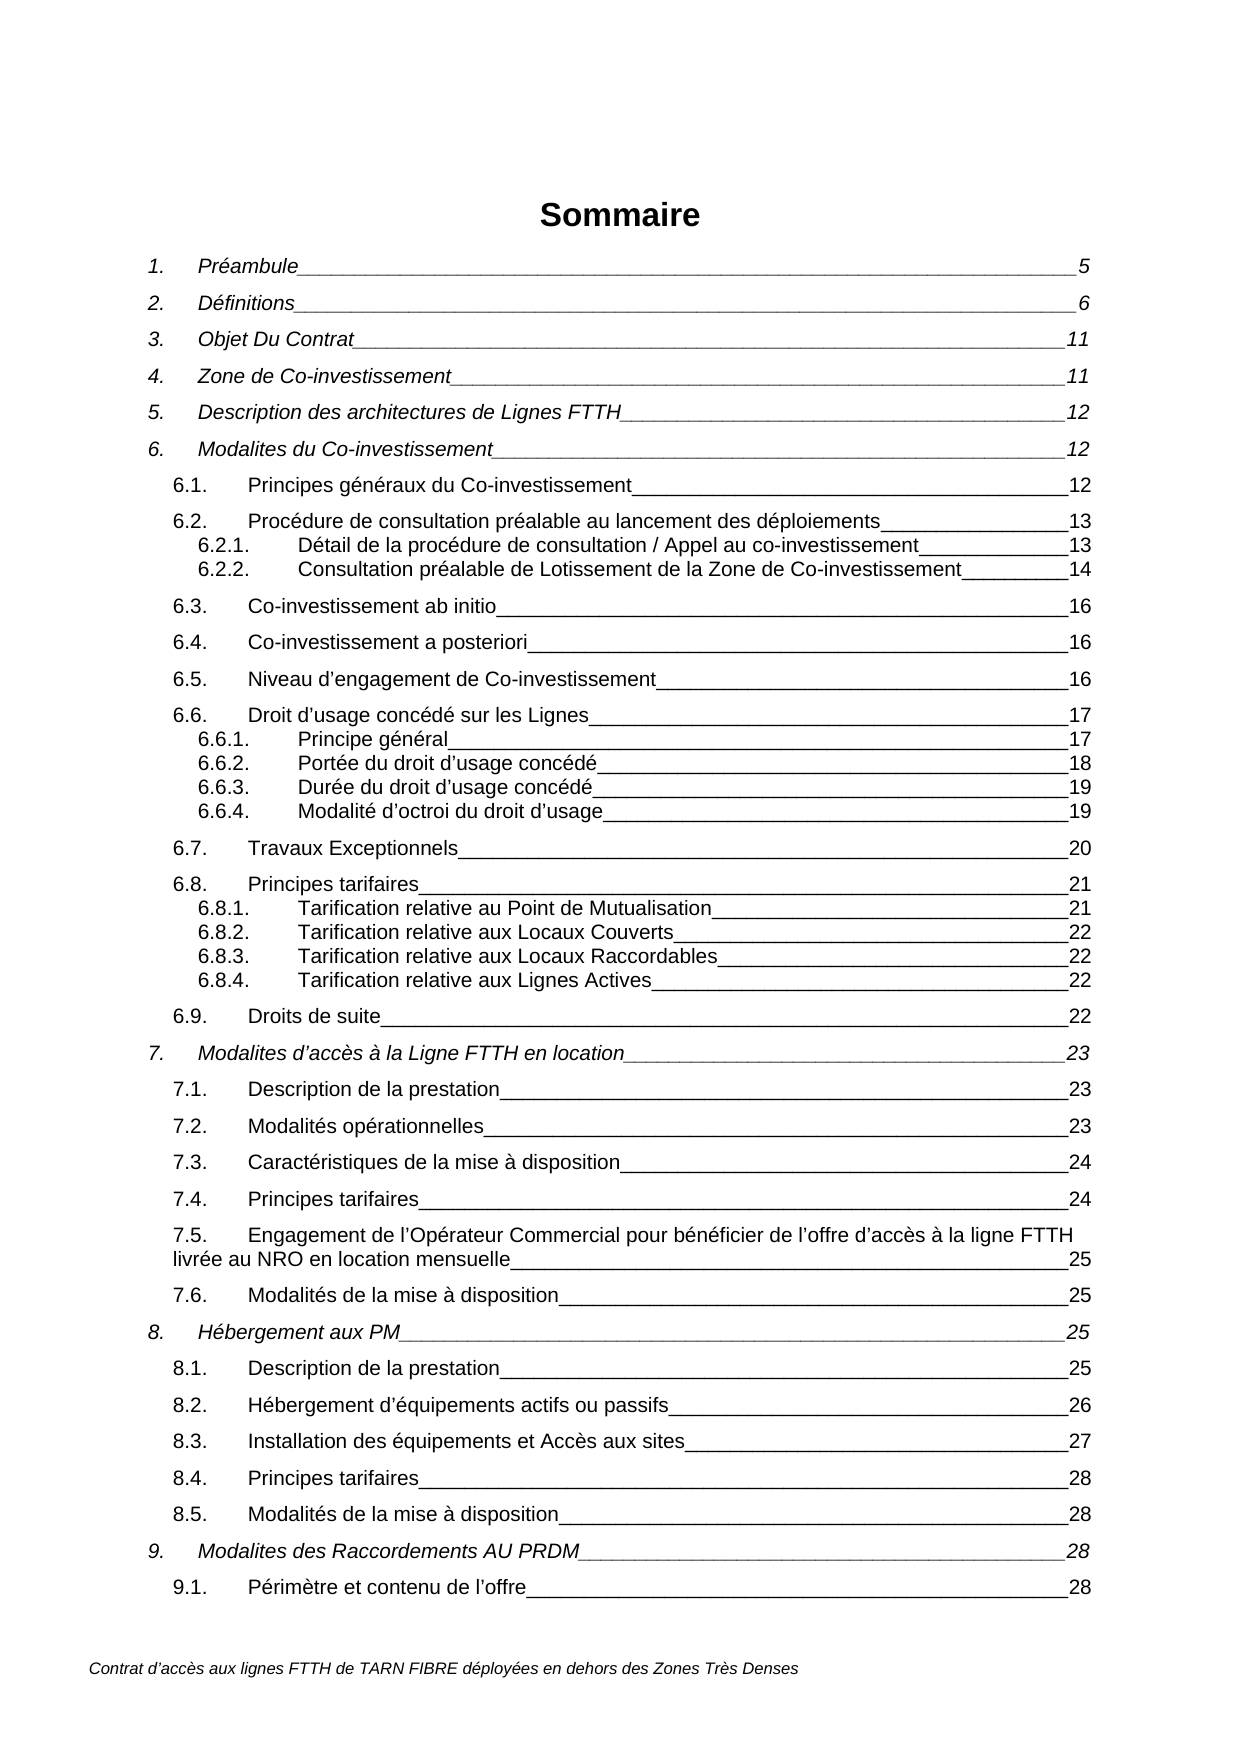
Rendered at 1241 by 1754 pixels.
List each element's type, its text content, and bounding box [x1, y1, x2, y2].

text 6.6.2. Portée du droit d’usage concédé 18 [198, 751, 1093, 775]
text 8.5. Modalités de la mise à disposition 28 [173, 1502, 1093, 1526]
text 6.3. Co-investissement ab initio 16 [173, 594, 1093, 618]
text 6.9. Droits de suite 22 [173, 1004, 1093, 1028]
text 8.3. Installation des équipements et Accès aux sites 27 [173, 1429, 1093, 1453]
text 7.3. Caractéristiques de la mise à disposition 24 [173, 1150, 1093, 1174]
text 6.8.1. Tarification relative au Point de Mutualisation 21 [198, 896, 1093, 920]
text 9.1. Périmètre et contenu de l’offre 28 [173, 1575, 1093, 1599]
text 7.5. Engagement de l’Opérateur Commercial pour bénéficier de l’offre d’accès à la ligne FTTH livrée au NRO en location mensuelle 25 [173, 1223, 1093, 1271]
text 2. Définitions 6 [148, 291, 1093, 314]
text 8. Hébergement aux PM 25 [148, 1320, 1093, 1344]
text 7.6. Modalités de la mise à disposition 25 [173, 1283, 1093, 1307]
text 1. Préambule 5 [148, 254, 1093, 278]
text 6.8.3. Tarification relative aux Locaux Raccordables 22 [198, 944, 1093, 968]
text 8.4. Principes tarifaires 28 [173, 1466, 1093, 1489]
text 6.6.3. Durée du droit d’usage concédé 19 [198, 775, 1093, 799]
text 6.6. Droit d’usage concédé sur les Lignes 17 [173, 703, 1093, 727]
text 6.4. Co-investissement a posteriori 16 [173, 630, 1093, 654]
text 7.4. Principes tarifaires 24 [173, 1186, 1093, 1210]
text 6.8.2. Tarification relative aux Locaux Couverts 22 [198, 920, 1093, 944]
text 6.2.2. Consultation préalable de Lotissement de la Zone de Co-investissement 14 [198, 557, 1093, 581]
text 6.2. Procédure de consultation préalable au lancement des déploiements 13 [173, 509, 1093, 533]
text 6.6.4. Modalité d’octroi du droit d’usage 19 [198, 799, 1093, 823]
text 6.8. Principes tarifaires 21 [173, 872, 1093, 896]
text 3. Objet Du Contrat 11 [148, 327, 1093, 351]
text 4. Zone de Co-investissement 11 [148, 363, 1093, 387]
text 7.2. Modalités opérationnelles 23 [173, 1113, 1093, 1137]
text 9. Modalites des Raccordements AU PRDM 28 [148, 1538, 1093, 1562]
text 7. Modalites d’accès à la Ligne FTTH en location 23 [148, 1041, 1093, 1064]
text 8.2. Hébergement d’équipements actifs ou passifs 26 [173, 1393, 1093, 1417]
text 6.6.1. Principe général 17 [198, 727, 1093, 751]
text 8.1. Description de la prestation 25 [173, 1356, 1093, 1380]
text 6.7. Travaux Exceptionnels 20 [173, 835, 1093, 859]
text Sommaire [148, 196, 1093, 234]
text 7.1. Description de la prestation 23 [173, 1077, 1093, 1101]
text 6.5. Niveau d’engagement de Co-investissement 16 [173, 667, 1093, 691]
text 6.2.1. Détail de la procédure de consultation / Appel au co-investissement 13 [198, 533, 1093, 557]
text 6. Modalites du Co-investissement 12 [148, 436, 1093, 460]
text 5. Description des architectures de Lignes FTTH 12 [148, 400, 1093, 424]
text 6.8.4. Tarification relative aux Lignes Actives 22 [198, 968, 1093, 992]
text 6.1. Principes généraux du Co-investissement 12 [173, 473, 1093, 497]
